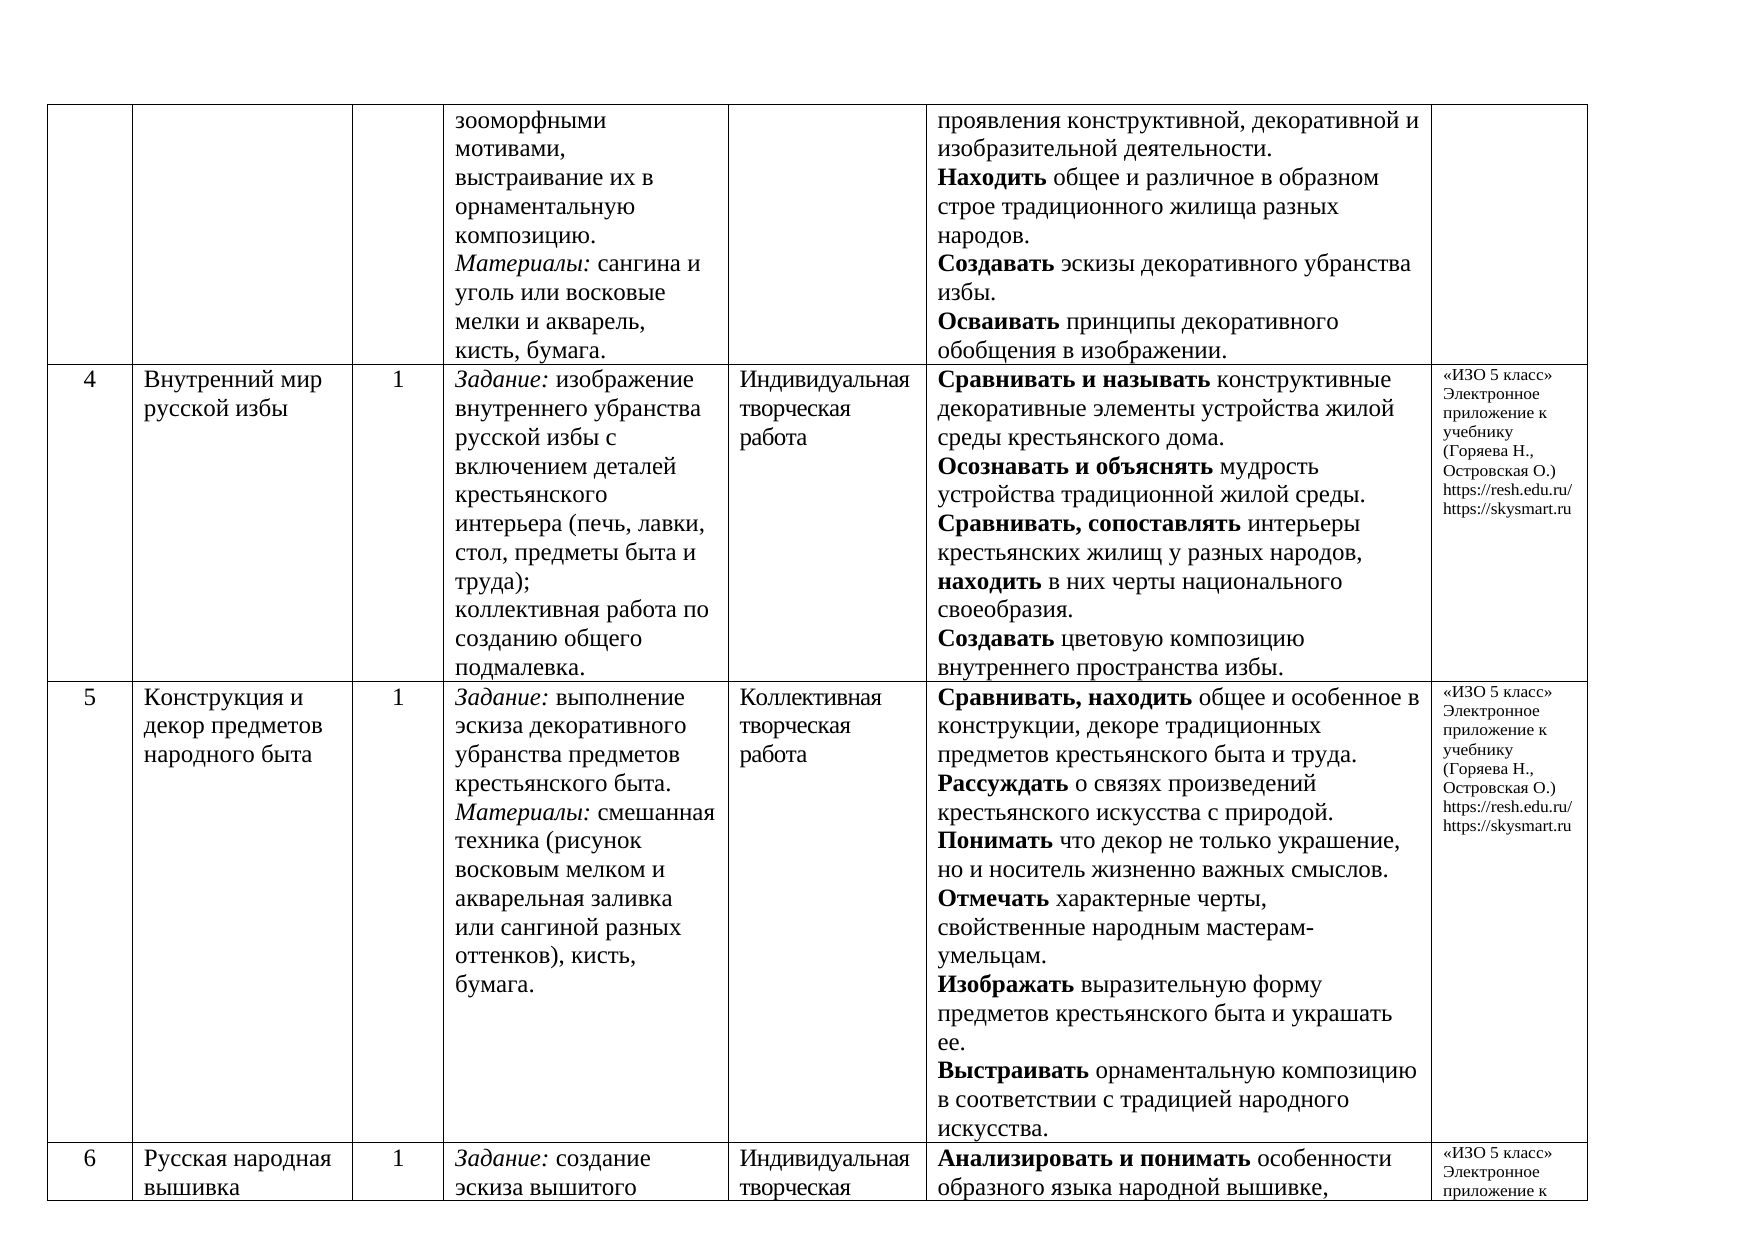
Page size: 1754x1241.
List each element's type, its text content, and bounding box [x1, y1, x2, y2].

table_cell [133, 105, 352, 363]
table_cell Сравнивать и называть конструктивные декоративные элементы устройства жилой среды крестьянского дома. Осознавать и объяснять мудрость устройства традиционной жилой среды. Сравнивать, сопоставлять интерьеры крестьянских жилищ у разных народов, находить в них черты национального своеобразия. Создавать цветовую композицию внутреннего пространства избы. [927, 365, 1431, 681]
table_cell Сравнивать, находить общее и особенное в конструкции, декоре традиционных предметов крестьянского быта и труда. Рассуждать о связях произведений крестьянского искусства с природой. Понимать что декор не только украшение, но и носитель жизненно важных смыслов. Отмечать характерные черты, свойственные народным мастерам-умельцам. Изображать выразительную форму предметов крестьянского быта и украшать ее. Выстраивать орнаментальную композицию в соответствии с традицией народного искусства. [927, 682, 1431, 1142]
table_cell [927, 1143, 1431, 1200]
table_cell «ИЗО 5 класс» Электронное приложение к учебнику (Горяева Н., Островская О.) https://resh.edu.ru/ https://skysmart.ru [1432, 365, 1587, 681]
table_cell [1432, 1143, 1587, 1200]
table_cell Коллективная творческая работа [729, 682, 926, 1142]
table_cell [133, 1143, 352, 1200]
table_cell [444, 1143, 728, 1200]
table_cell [1432, 105, 1587, 363]
table_cell Задание: выполнение эскиза декоративного убранства предметов крестьянского быта. Материалы: смешанная техника (рисунок восковым мелком и акварельная заливка или сангиной разных оттенков), кисть, бумага. [444, 682, 728, 1142]
table_cell 4 [48, 365, 132, 681]
table_cell Задание: изображение внутреннего убранства русской избы с включением деталей крестьянского интерьера (печь, лавки, стол, предметы быта и труда); коллективная работа по созданию общего подмалевка. [444, 365, 728, 681]
table_cell 1 [353, 365, 443, 681]
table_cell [444, 105, 728, 363]
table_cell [1432, 682, 1587, 1142]
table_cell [927, 105, 1431, 363]
table_cell 6 [48, 1143, 132, 1200]
table_cell 5 [48, 682, 132, 1142]
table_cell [729, 105, 926, 363]
table_cell 3 [48, 105, 132, 363]
table_cell 1 [353, 105, 443, 363]
table_cell 1 [353, 1143, 443, 1200]
table_cell Внутренний мир русской избы [133, 365, 352, 681]
table_cell Индивидуальная творческая работа [729, 365, 926, 681]
table_cell 1 [353, 682, 443, 1142]
table_cell Конструкция и декор предметов народного быта [133, 682, 352, 1142]
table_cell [729, 1143, 926, 1200]
